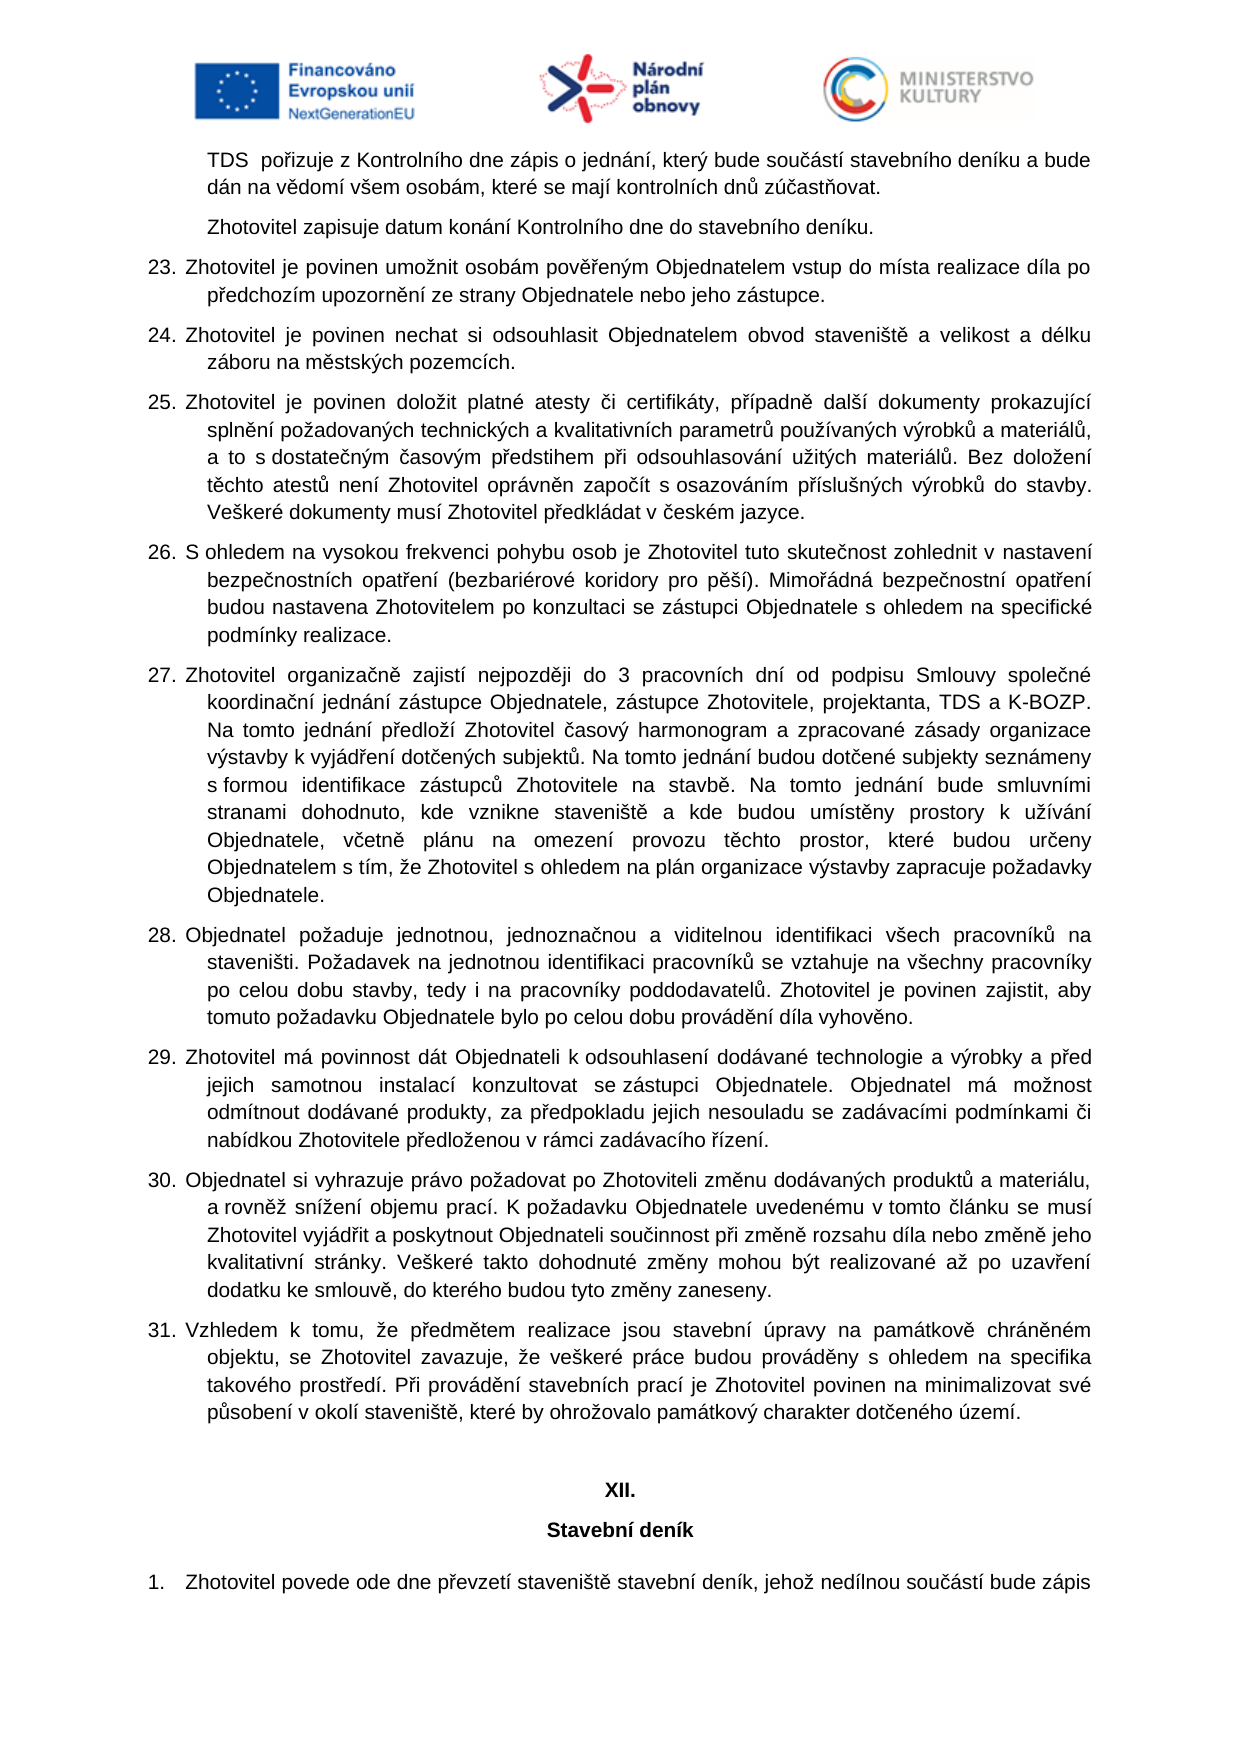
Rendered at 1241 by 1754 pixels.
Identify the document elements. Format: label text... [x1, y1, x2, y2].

list Zhotovitel má povinnost dát Objednateli k odsouhlasení dodávané technologie a výrobky a před jejich samotnou instalací konzultovat se zástupci Objednatele. Objednatel má možnost odmítnout dodávané produkty, za předpokladu jejich nesouladu se zadávacími podmínkami či nabídkou Zhotovitele předloženou v rámci zadávacího řízení. [148, 1045, 1092, 1152]
list Objednatel si vyhrazuje právo požadovat po Zhotoviteli změnu dodávaných produktů a materiálu, a rovněž snížení objemu prací. K požadavku Objednatele uvedenému v tomto článku se musí Zhotovitel vyjádřit a poskytnout Objednateli součinnost při změně rozsahu díla nebo změně jeho kvalitativní stránky. Veškeré takto dohodnuté změny mohou být realizované až po uzavření dodatku ke smlouvě, do kterého budou tyto změny zaneseny. [148, 1168, 1092, 1302]
text TDS pořizuje z Kontrolního dne zápis o jednání, který bude součástí stavebního deníku a bude dán na vědomí všem osobám, které se mají kontrolních dnů zúčastňovat. [207, 148, 1092, 199]
list Zhotovitel je povinen doložit platné atesty či certifikáty, případně další dokumenty prokazující splnění požadovaných technických a kvalitativních parametrů používaných výrobků a materiálů, a to s dostatečným časovým předstihem při odsouhlasování užitých materiálů. Bez doložení těchto atestů není Zhotovitel oprávněn započít s osazováním příslušných výrobků do stavby. Veškeré dokumenty musí Zhotovitel předkládat v českém jazyce. [148, 390, 1092, 524]
list Zhotovitel je povinen umožnit osobám pověřeným Objednatelem vstup do místa realizace díla po předchozím upozornění ze strany Objednatele nebo jeho zástupce. [148, 255, 1092, 307]
list Zhotovitel organizačně zajistí nejpozději do 3 pracovních dní od podpisu Smlouvy společné koordinační jednání zástupce Objednatele, zástupce Zhotovitele, projektanta, TDS a K-BOZP. Na tomto jednání předloží Zhotovitel časový harmonogram a zpracované zásady organizace výstavby k vyjádření dotčených subjektů. Na tomto jednání budou dotčené subjekty seznámeny s formou identifikace zástupců Zhotovitele na stavbě. Na tomto jednání bude smluvními stranami dohodnuto, kde vznikne staveniště a kde budou umístěny prostory k užívání Objednatele, včetně plánu na omezení provozu těchto prostor, které budou určeny Objednatelem s tím, že Zhotovitel s ohledem na plán organizace výstavby zapracuje požadavky Objednatele. [148, 663, 1092, 907]
list Vzhledem k tomu, že předmětem realizace jsou stavební úpravy na památkově chráněném objektu, se Zhotovitel zavazuje, že veškeré práce budou prováděny s ohledem na specifika takového prostředí. Při provádění stavebních prací je Zhotovitel povinen na minimalizovat své působení v okolí staveniště, které by ohrožovalo památkový charakter dotčeného území. [148, 1318, 1092, 1424]
picture [147, 31, 1093, 148]
text Zhotovitel zapisuje datum konání Kontrolního dne do stavebního deníku. [207, 215, 1092, 239]
list S ohledem na vysokou frekvenci pohybu osob je Zhotovitel tuto skutečnost zohlednit v nastavení bezpečnostních opatření (bezbariérové koridory pro pěší). Mimořádná bezpečnostní opatření budou nastavena Zhotovitelem po konzultaci se zástupci Objednatele s ohledem na specifické podmínky realizace. [148, 540, 1092, 647]
list Zhotovitel je povinen nechat si odsouhlasit Objednatelem obvod staveniště a velikost a délku záboru na městských pozemcích. [148, 323, 1092, 374]
text Stavební deník [148, 1518, 1092, 1542]
text XII. [148, 1478, 1092, 1502]
list Objednatel požaduje jednotnou, jednoznačnou a viditelnou identifikaci všech pracovníků na staveništi. Požadavek na jednotnou identifikaci pracovníků se vztahuje na všechny pracovníky po celou dobu stavby, tedy i na pracovníky poddodavatelů. Zhotovitel je povinen zajistit, aby tomuto požadavku Objednatele bylo po celou dobu provádění díla vyhověno. [148, 923, 1092, 1029]
